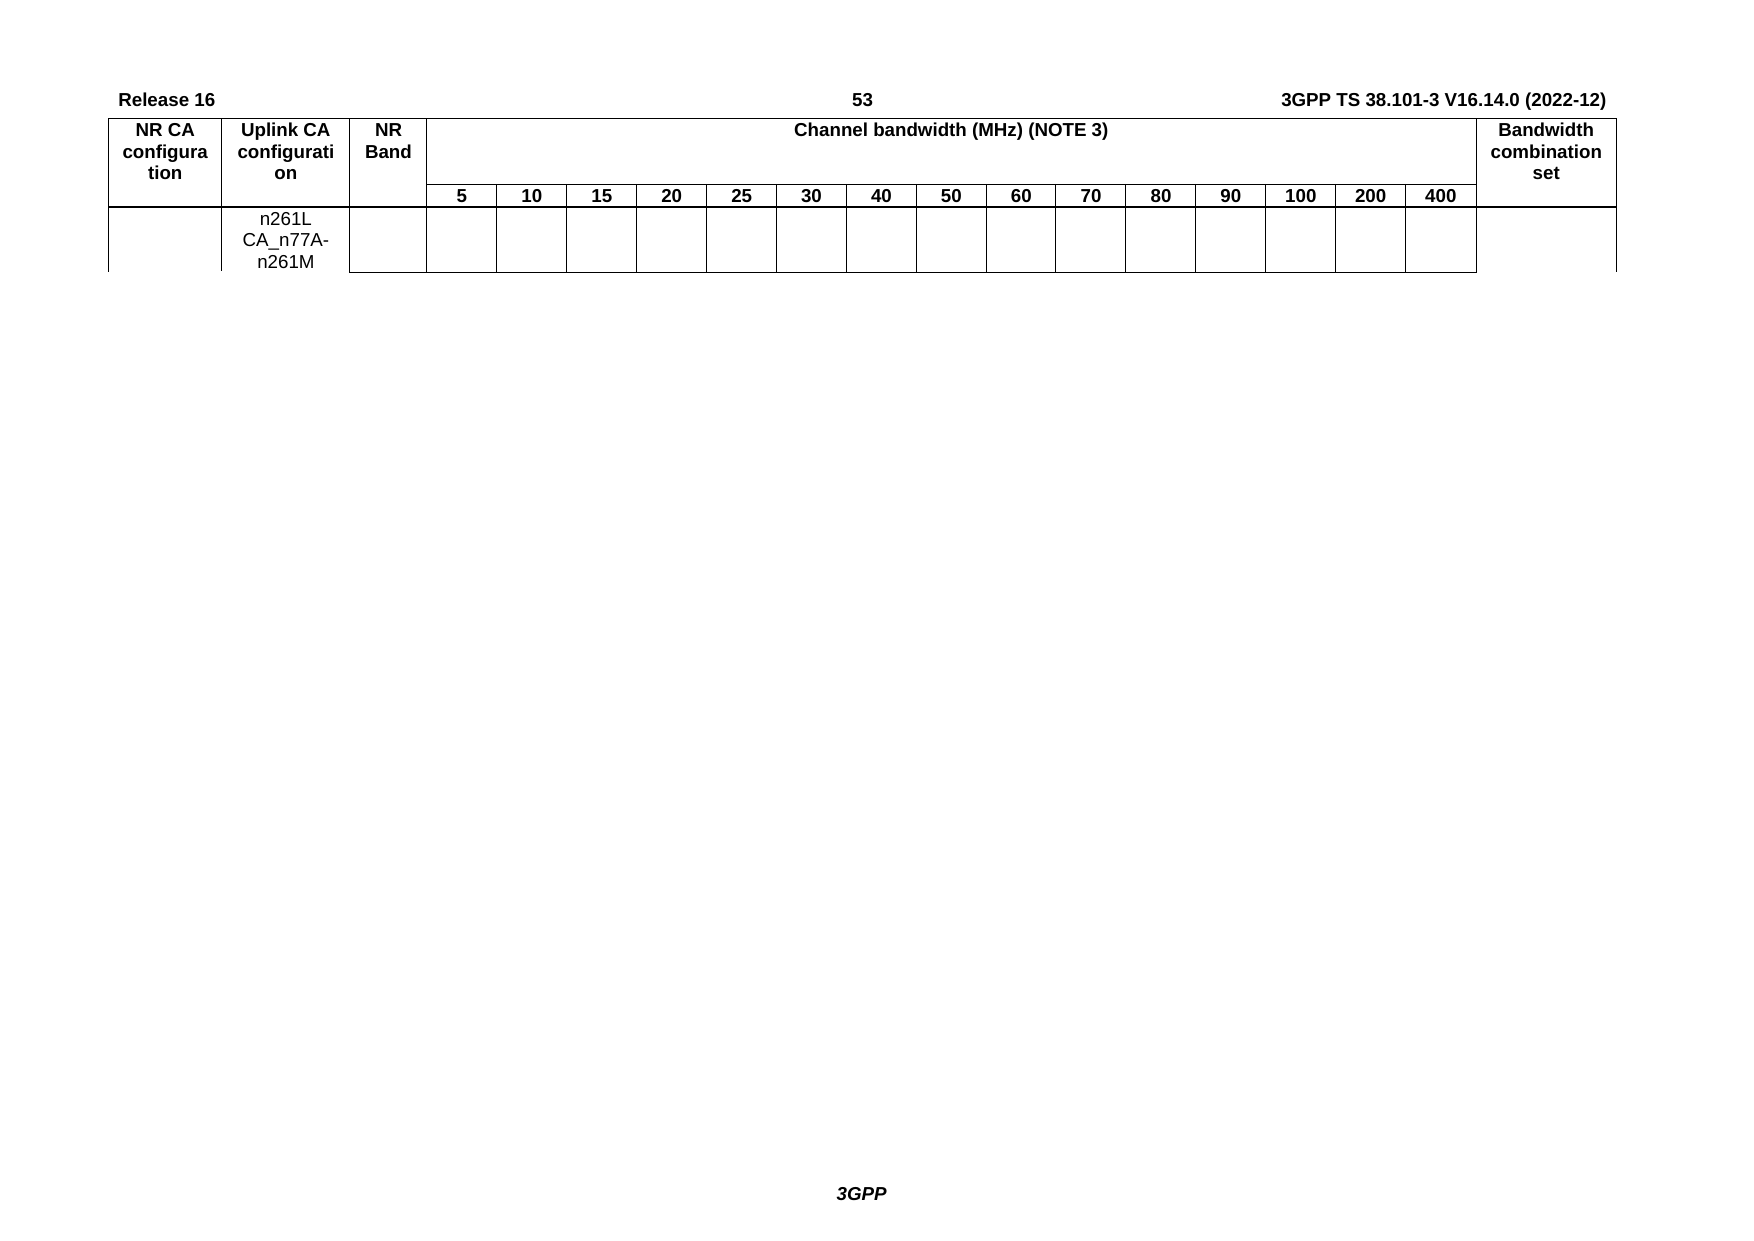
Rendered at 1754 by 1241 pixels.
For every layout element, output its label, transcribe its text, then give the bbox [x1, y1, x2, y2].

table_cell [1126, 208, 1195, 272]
table_cell 25 [707, 185, 776, 206]
table_cell [350, 184, 426, 206]
table_cell 30 [777, 185, 846, 206]
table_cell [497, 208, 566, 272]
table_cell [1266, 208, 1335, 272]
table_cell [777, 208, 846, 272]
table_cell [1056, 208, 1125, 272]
table_cell 60 [987, 185, 1055, 206]
table_cell 10 [497, 185, 566, 206]
table_cell 100 [1266, 185, 1335, 206]
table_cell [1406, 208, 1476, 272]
table_header Channel bandwidth (MHz) (NOTE 3) [427, 119, 1476, 184]
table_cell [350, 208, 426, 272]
table_cell [1477, 184, 1616, 206]
table_cell 40 [847, 185, 916, 206]
table_cell 70 [1056, 185, 1125, 206]
table_cell 50 [917, 185, 986, 206]
table_cell 80 [1126, 185, 1195, 206]
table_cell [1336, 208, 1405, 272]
table_header NR CA configuration [109, 119, 221, 184]
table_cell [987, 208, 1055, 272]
table_cell 20 [637, 185, 706, 206]
table_cell 200 [1336, 185, 1405, 206]
table_cell [109, 184, 221, 206]
table_cell 400 [1406, 185, 1476, 206]
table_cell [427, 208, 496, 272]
table_header Bandwidth combination set [1477, 119, 1616, 184]
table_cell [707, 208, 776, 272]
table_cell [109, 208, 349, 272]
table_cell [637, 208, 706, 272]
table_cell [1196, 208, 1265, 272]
table_cell 5 [427, 185, 496, 206]
table_cell 15 [567, 185, 636, 206]
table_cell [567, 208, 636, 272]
table_cell 90 [1196, 185, 1265, 206]
table_cell [222, 184, 349, 206]
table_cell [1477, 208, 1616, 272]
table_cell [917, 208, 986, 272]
table_header NR Band [350, 119, 426, 184]
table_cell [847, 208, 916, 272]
table_header Uplink CA configuration [222, 119, 349, 184]
